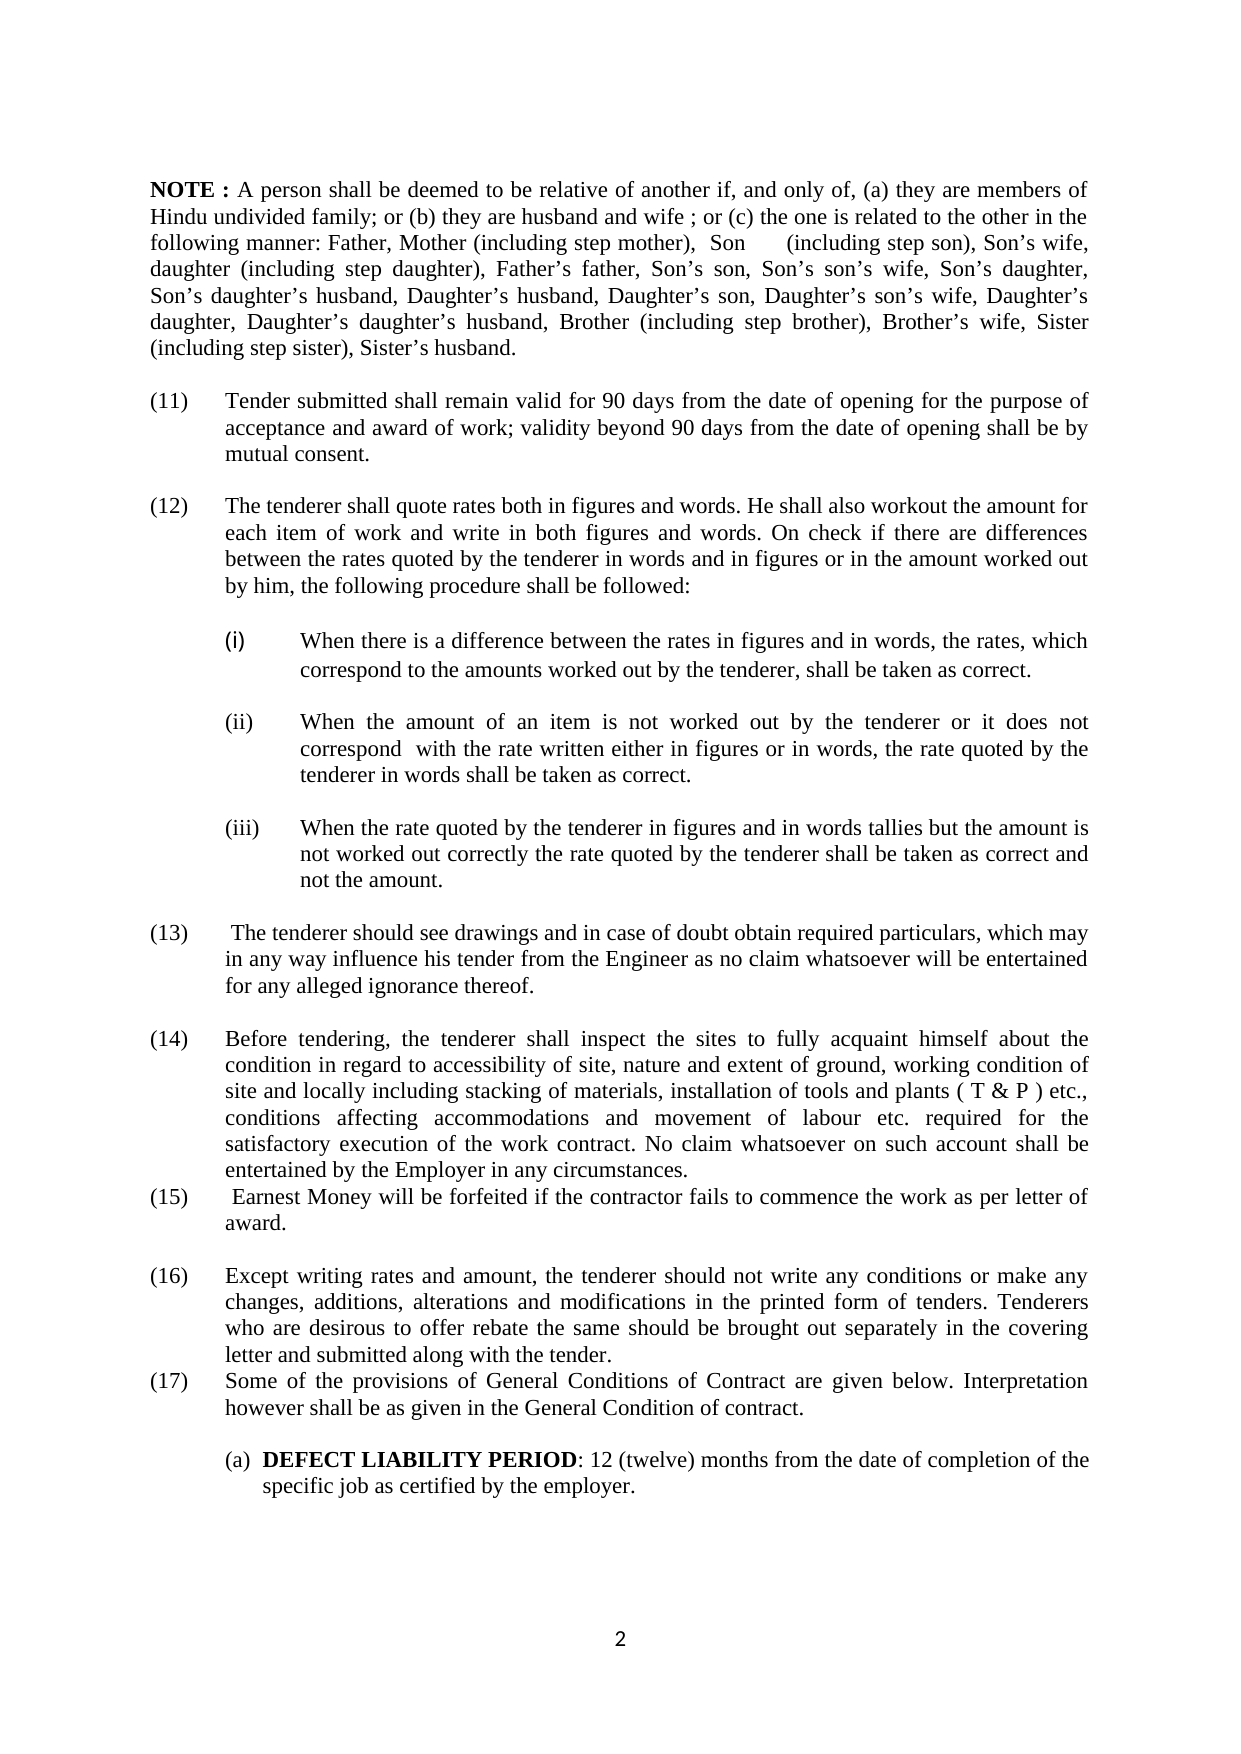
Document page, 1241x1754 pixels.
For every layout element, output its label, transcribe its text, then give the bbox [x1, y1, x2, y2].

text NOTE : A person shall be deemed to be relative of another if, and only of, (a) they are members of Hindu undivided family; or (b) they are husband and wife ; or (c) the one is related to the other in the following manner: Father, Mother (including step mother), Son (including step son), Son’s wife, daughter (including step daughter), Father’s father, Son’s son, Son’s son’s wife, Son’s daughter, Son’s daughter’s husband, Daughter’s husband, Daughter’s son, Daughter’s son’s wife, Daughter’s daughter, Daughter’s daughter’s husband, Brother (including step brother), Brother’s wife, Sister (including step sister), Sister’s husband. [150, 176, 1090, 361]
text (16) Except writing rates and amount, the tenderer should not write any conditions or make any changes, additions, alterations and modifications in the printed form of tenders. Tenderers who are desirous to offer rebate the same should be brought out separately in the covering letter and submitted along with the tender. [150, 1262, 1090, 1367]
list When there is a difference between the rates in figures and in words, the rates, which correspond to the amounts worked out by the tenderer, shall be taken as correct. [225, 624, 1090, 682]
text (14) Before tendering, the tenderer shall inspect the sites to fully acquaint himself about the condition in regard to accessibility of site, nature and extent of ground, working condition of site and locally including stacking of materials, installation of tools and plants ( T & P ) etc., conditions affecting accommodations and movement of labour etc. required for the satisfactory execution of the work contract. No claim whatsoever on such account shall be entertained by the Employer in any circumstances. [150, 1024, 1090, 1183]
text (17) Some of the provisions of General Conditions of Contract are given below. Interpretation however shall be as given in the General Condition of contract. [150, 1367, 1090, 1420]
text (11) Tender submitted shall remain valid for 90 days from the date of opening for the purpose of acceptance and award of work; validity beyond 90 days from the date of opening shall be by mutual consent. [150, 387, 1090, 466]
text (13) The tenderer should see drawings and in case of doubt obtain required particulars, which may in any way influence his tender from the Engineer as no claim whatsoever will be entertained for any alleged ignorance thereof. [150, 919, 1090, 998]
list DEFECT LIABILITY PERIOD: 12 (twelve) months from the date of completion of the specific job as certified by the employer. [225, 1446, 1090, 1499]
text (12) The tenderer shall quote rates both in figures and words. He shall also workout the amount for each item of work and write in both figures and words. On check if there are differences between the rates quoted by the tenderer in words and in figures or in the amount worked out by him, the following procedure shall be followed: [150, 493, 1090, 598]
text (15) Earnest Money will be forfeited if the contractor fails to commence the work as per letter of award. [150, 1183, 1090, 1235]
text (iii) When the rate quoted by the tenderer in figures and in words tallies but the amount is not worked out correctly the rate quoted by the tenderer shall be taken as correct and not the amount. [225, 814, 1090, 893]
text (ii) When the amount of an item is not worked out by the tenderer or it does not correspond with the rate written either in figures or in words, the rate quoted by the tenderer in words shall be taken as correct. [225, 708, 1090, 787]
